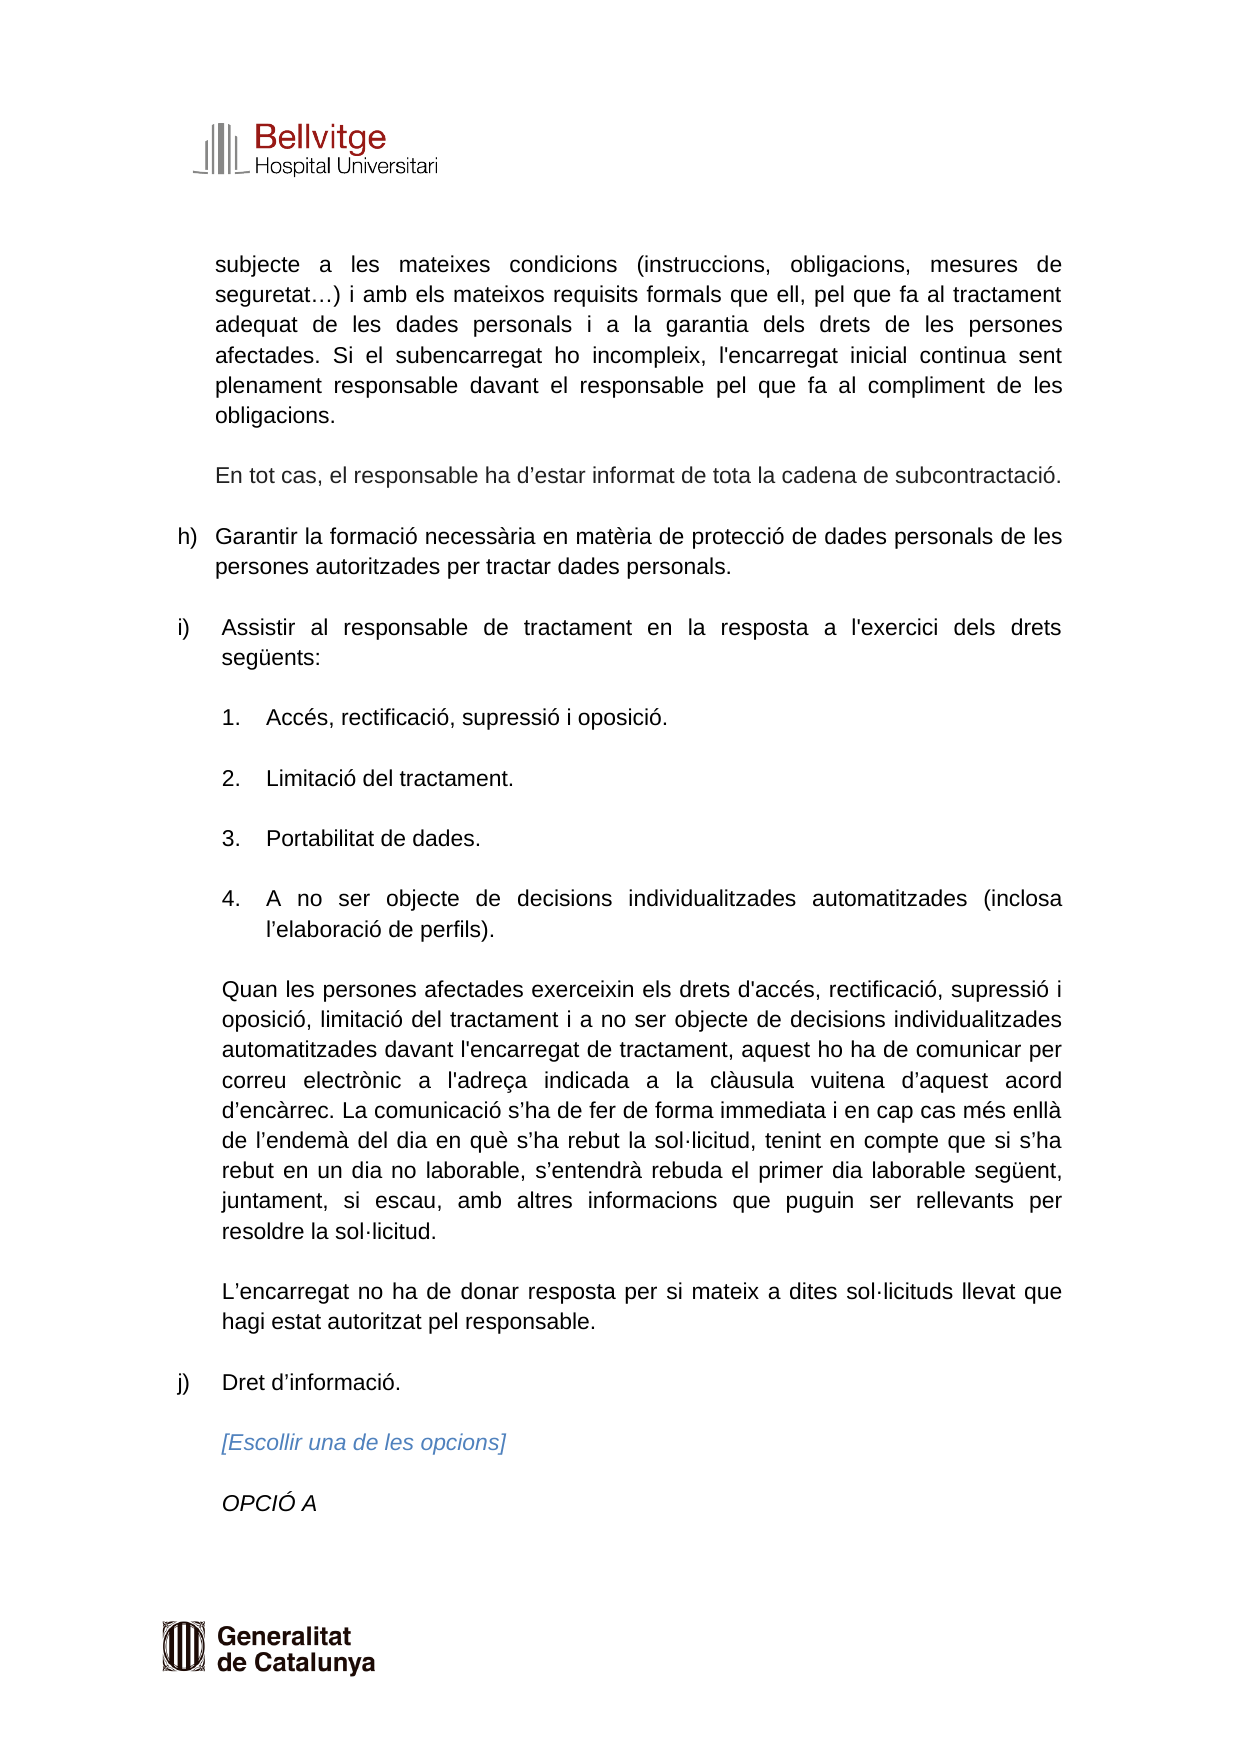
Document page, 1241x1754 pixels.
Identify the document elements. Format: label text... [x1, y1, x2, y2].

list Assistir al responsable de tractament en la resposta a l'exercici dels drets següents: [177, 613, 1063, 670]
picture [141, 1611, 398, 1681]
text OPCIÓ A [177, 1489, 1063, 1516]
list Accés, rectificació, supressió i oposició. [222, 704, 1063, 731]
text L’encarregat no ha de donar resposta per si mateix a dites sol·licituds llevat que hagi estat autoritzat pel responsable. [222, 1278, 1063, 1335]
text [Escollir una de les opcions] [177, 1429, 1063, 1456]
picture [177, 107, 453, 192]
list Portabilitat de dades. [222, 825, 1063, 851]
list Limitació del tractament. [222, 764, 1063, 791]
list Dret d’informació. [177, 1369, 1063, 1395]
text Quan les persones afectades exerceixin els drets d'accés, rectificació, supressió i oposició, limitació del tractament i a no ser objecte de decisions individualitzades automatitzades davant l'encarregat de tractament, aquest ho ha de comunicar per correu electrònic a l'adreça indicada a la clàusula vuitena d’aquest acord d’encàrrec. La comunicació s’ha de fer de forma immediata i en cap cas més enllà de l’endemà del dia en què s’ha rebut la sol·licitud, tenint en compte que si s’ha rebut en un dia no laborable, s’entendrà rebuda el primer dia laborable següent, juntament, si escau, amb altres informacions que puguin ser rellevants per resoldre la sol·licitud. [222, 976, 1063, 1244]
list Garantir la formació necessària en matèria de protecció de dades personals de les persones autoritzades per tractar dades personals. [177, 523, 1063, 579]
list A no ser objecte de decisions individualitzades automatitzades (inclosa l’elaboració de perfils). [222, 885, 1063, 942]
